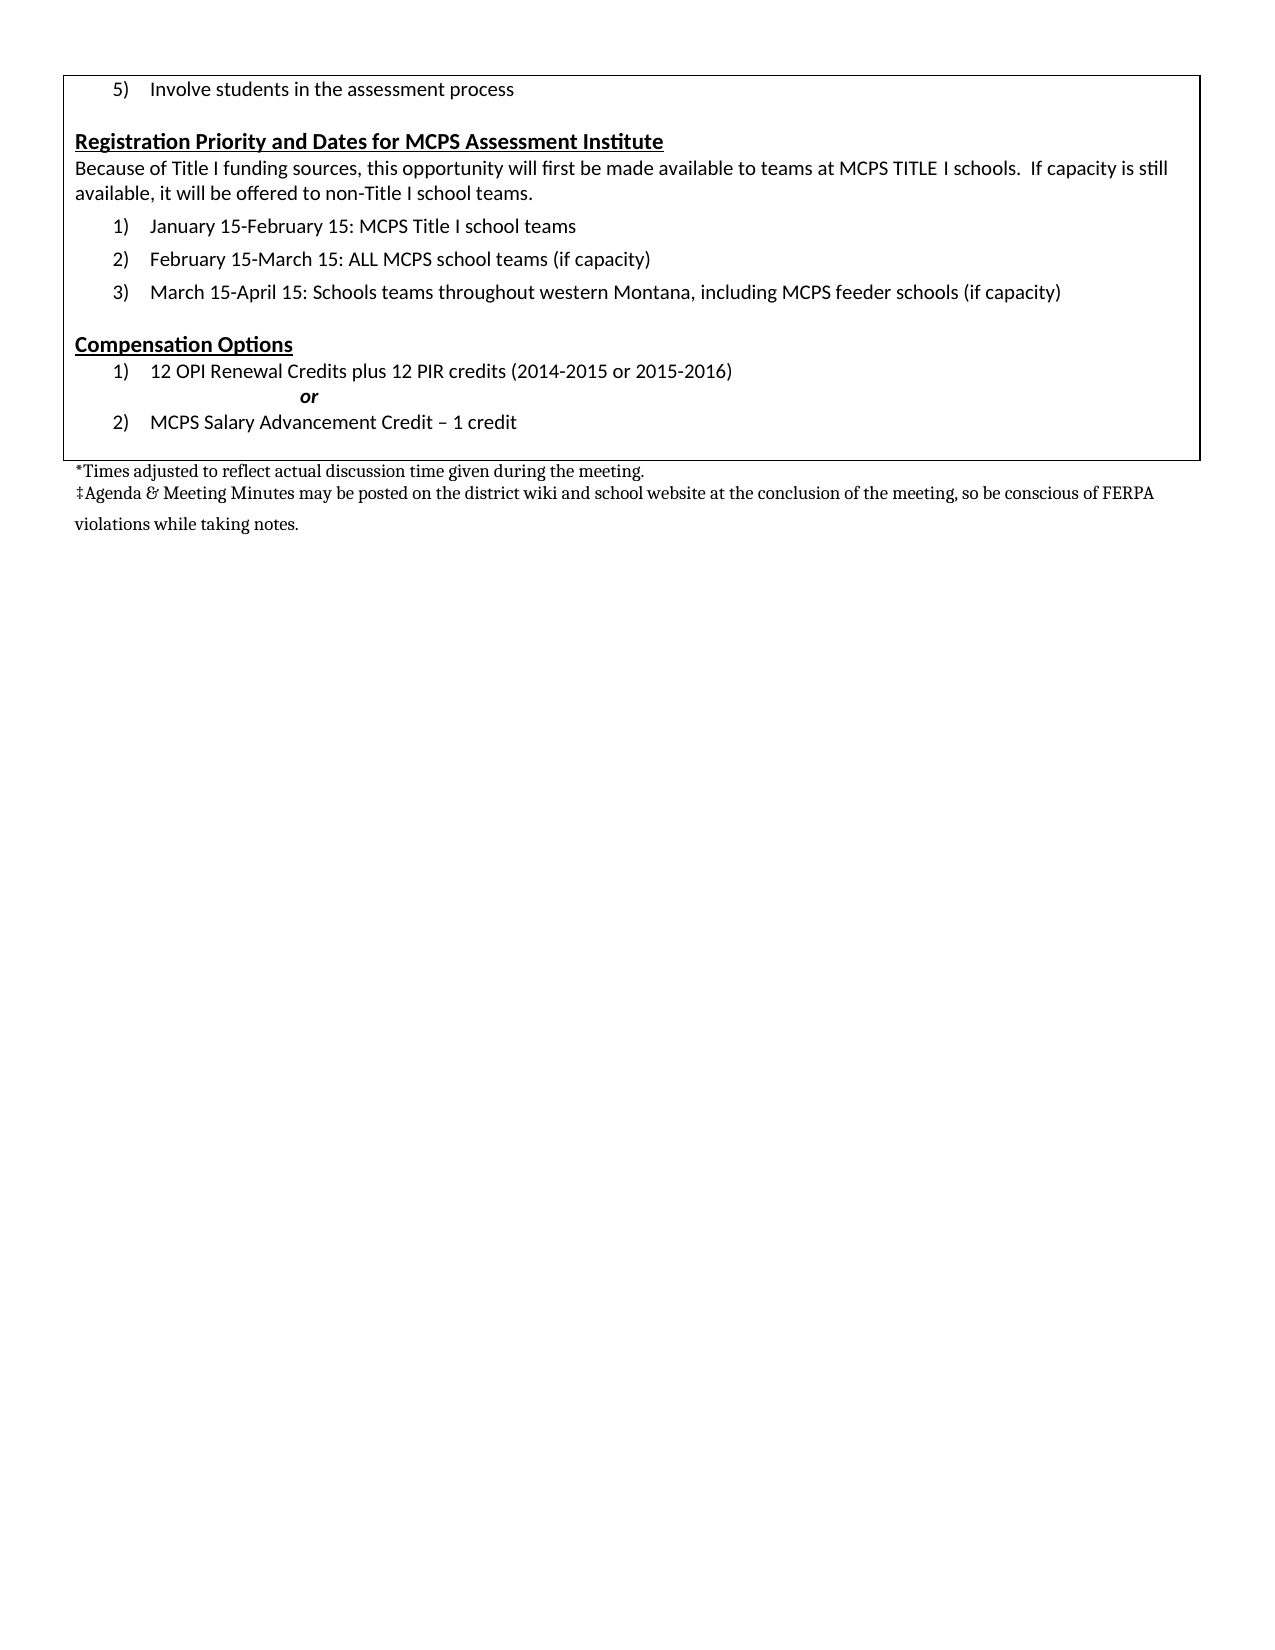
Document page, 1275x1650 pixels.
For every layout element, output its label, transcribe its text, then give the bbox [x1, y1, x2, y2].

text ‡Agenda & Meeting Minutes may be posted on the district wiki and school website at the conclusion of the meeting, so be conscious of FERPA violations while taking notes. [75, 482, 1200, 538]
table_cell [64, 76, 1199, 460]
text *Times adjusted to reflect actual discussion time given during the meeting. [75, 461, 1200, 482]
